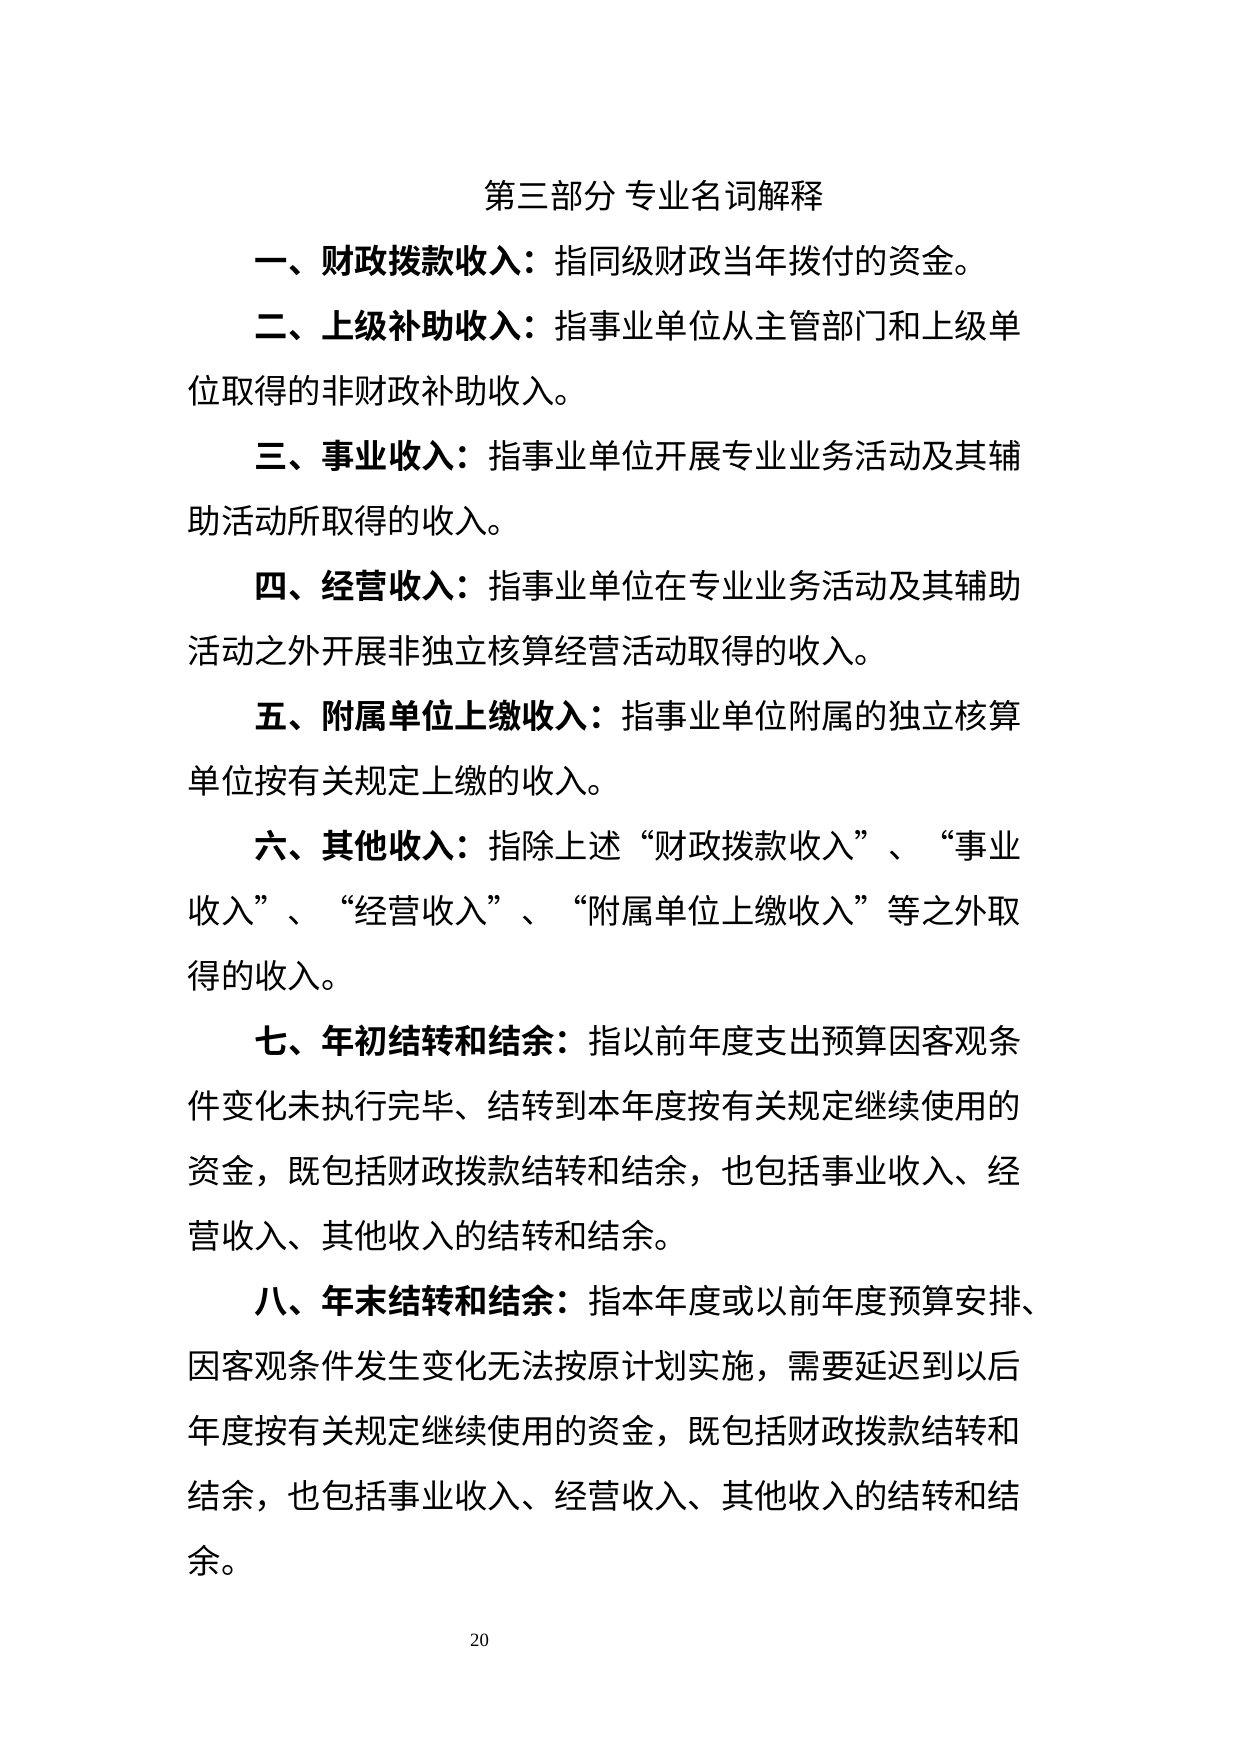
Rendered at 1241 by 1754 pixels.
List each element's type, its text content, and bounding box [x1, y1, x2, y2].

text 第三部分 专业名词解释 [187, 162, 1053, 227]
text 一、财政拨款收入：指同级财政当年拨付的资金。 [187, 227, 1053, 292]
text 三、事业收入：指事业单位开展专业业务活动及其辅助活动所取得的收入。 [187, 422, 1053, 552]
text 二、上级补助收入：指事业单位从主管部门和上级单位取得的非财政补助收入。 [187, 292, 1053, 422]
text 五、附属单位上缴收入：指事业单位附属的独立核算单位按有关规定上缴的收入。 [187, 682, 1053, 812]
text 八、年末结转和结余：指本年度或以前年度预算安排、因客观条件发生变化无法按原计划实施，需要延迟到以后年度按有关规定继续使用的资金，既包括财政拨款结转和结余，也包括事业收入、经营收入、其他收入的结转和结余。 [187, 1267, 1053, 1592]
text 七、年初结转和结余：指以前年度支出预算因客观条件变化未执行完毕、结转到本年度按有关规定继续使用的资金，既包括财政拨款结转和结余，也包括事业收入、经营收入、其他收入的结转和结余。 [187, 1007, 1053, 1267]
text 四、经营收入：指事业单位在专业业务活动及其辅助活动之外开展非独立核算经营活动取得的收入。 [187, 552, 1053, 682]
text 六、其他收入：指除上述“财政拨款收入”、“事业收入”、“经营收入”、“附属单位上缴收入”等之外取得的收入。 [187, 812, 1053, 1007]
